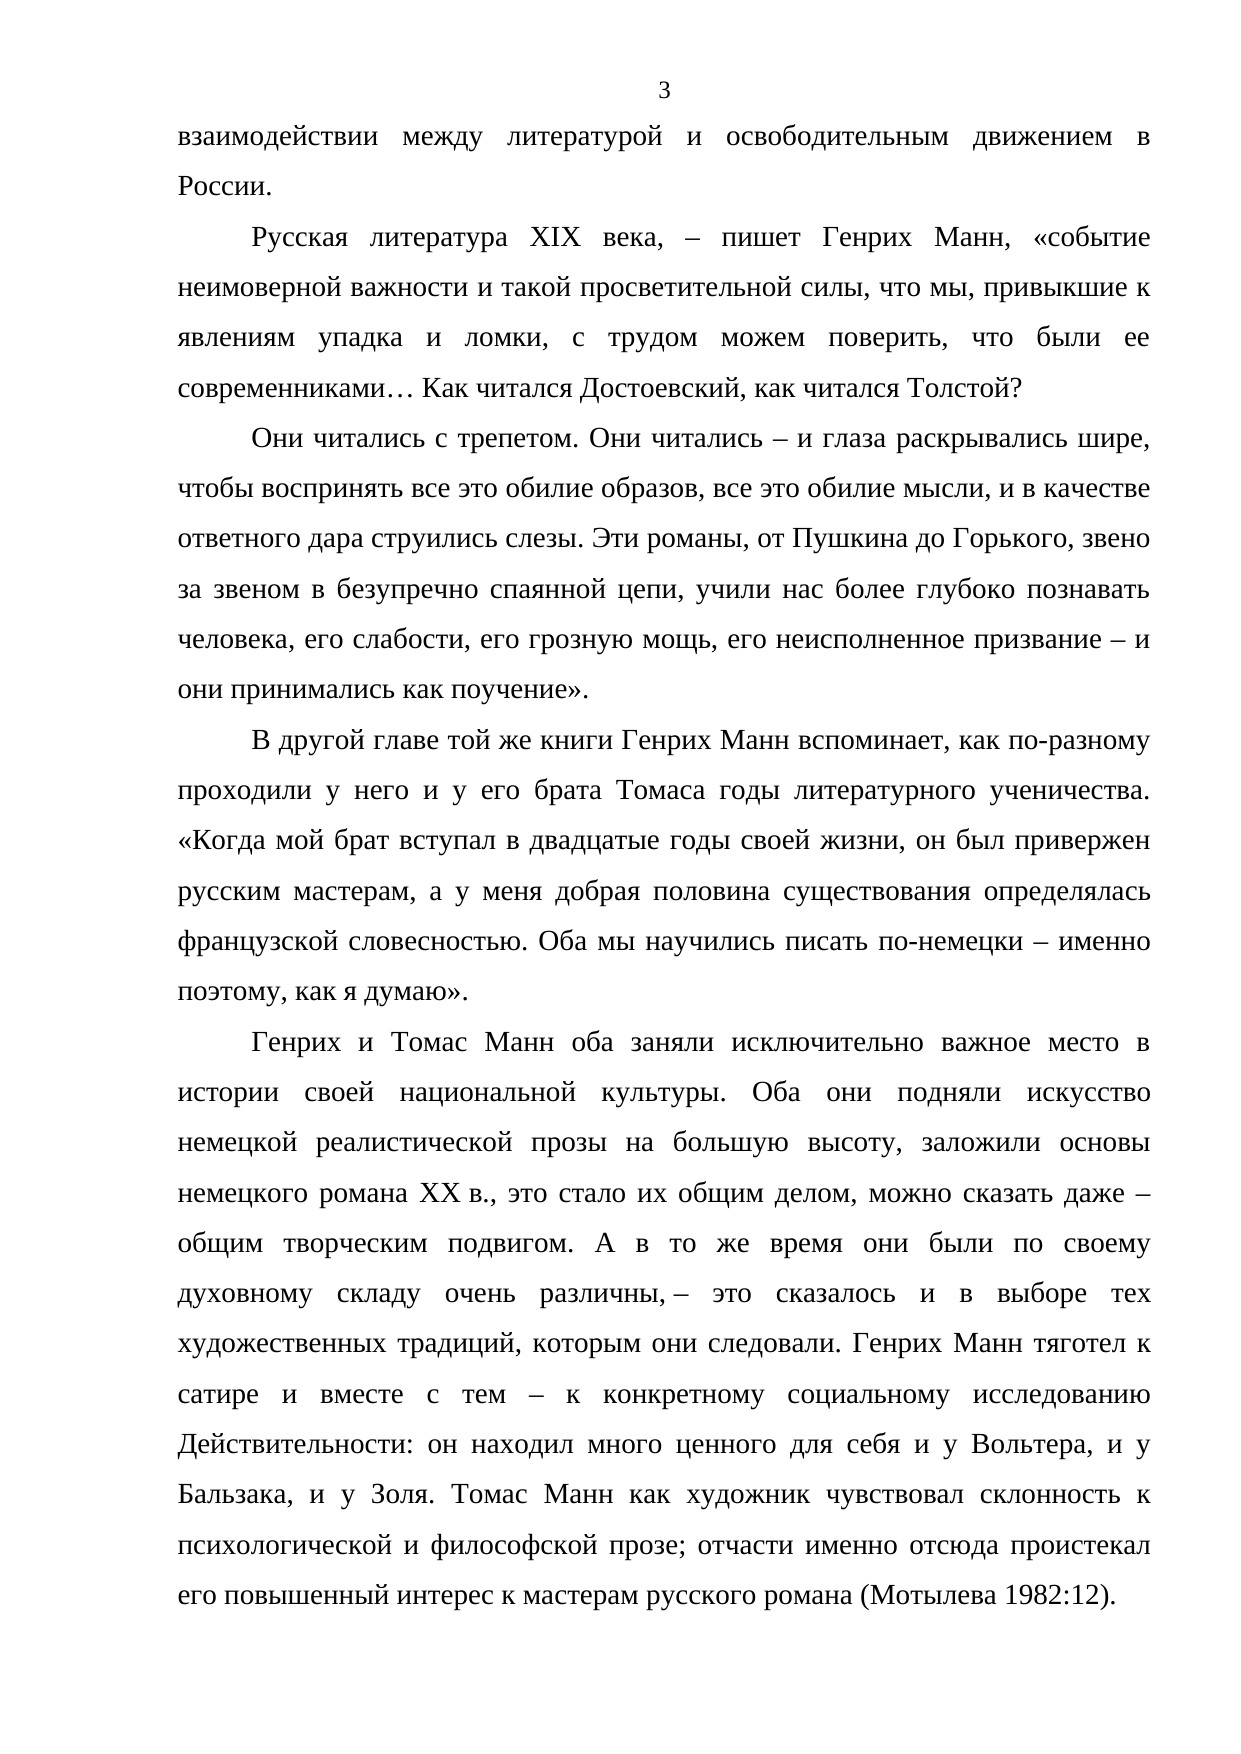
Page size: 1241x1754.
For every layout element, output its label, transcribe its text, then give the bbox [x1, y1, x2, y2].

text Они читались с трепетом. Они читались – и глаза раскрывались шире, чтобы воспринять все это обилие образов, все это обилие мысли, и в качестве ответного дара струились слезы. Эти романы, от Пушкина до Горького, звено за звеном в безупречно спаянной цепи, учили нас более глубоко познавать человека, его слабости, его грозную мощь, его неисполненное призвание – и они принимались как поучение». [177, 420, 1152, 705]
text Русская литература XIX века, – пишет Генрих Манн, «событие неимоверной важности и такой просветительной силы, что мы, привыкшие к явлениям упадка и ломки, с трудом можем поверить, что были ее современниками… Как читался Достоевский, как читался Толстой? [177, 219, 1152, 403]
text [177, 118, 1152, 202]
text Генрих и Томас Манн оба заняли исключительно важное место в истории своей национальной культуры. Оба они подняли искусство немецкой реалистической прозы на большую высоту, заложили основы немецкого романа XX в., это стало их общим делом, можно сказать даже – общим творческим подвигом. А в то же время они были по своему духовному складу очень различны, – это сказалось и в выборе тех художественных традиций, которым они следовали. Генрих Манн тяготел к сатире и вместе с тем – к конкретному социальному исследованию Действительности: он находил много ценного для себя и у Вольтера, и у Бальзака, и у Золя. Томас Манн как художник чувствовал склонность к психологической и философской прозе; отчасти именно отсюда проистекал его повышенный интерес к мастерам русского романа (Мотылева 1982:12). [177, 1024, 1152, 1611]
text В другой главе той же книги Генрих Манн вспоминает, как по-разному проходили у него и у его брата Томаса годы литературного ученичества. «Когда мой брат вступал в двадцатые годы своей жизни, он был привержен русским мастерам, а у меня добрая половина существования определялась французской словесностью. Оба мы научились писать по-немецки – именно поэтому, как я думаю». [177, 722, 1152, 1007]
